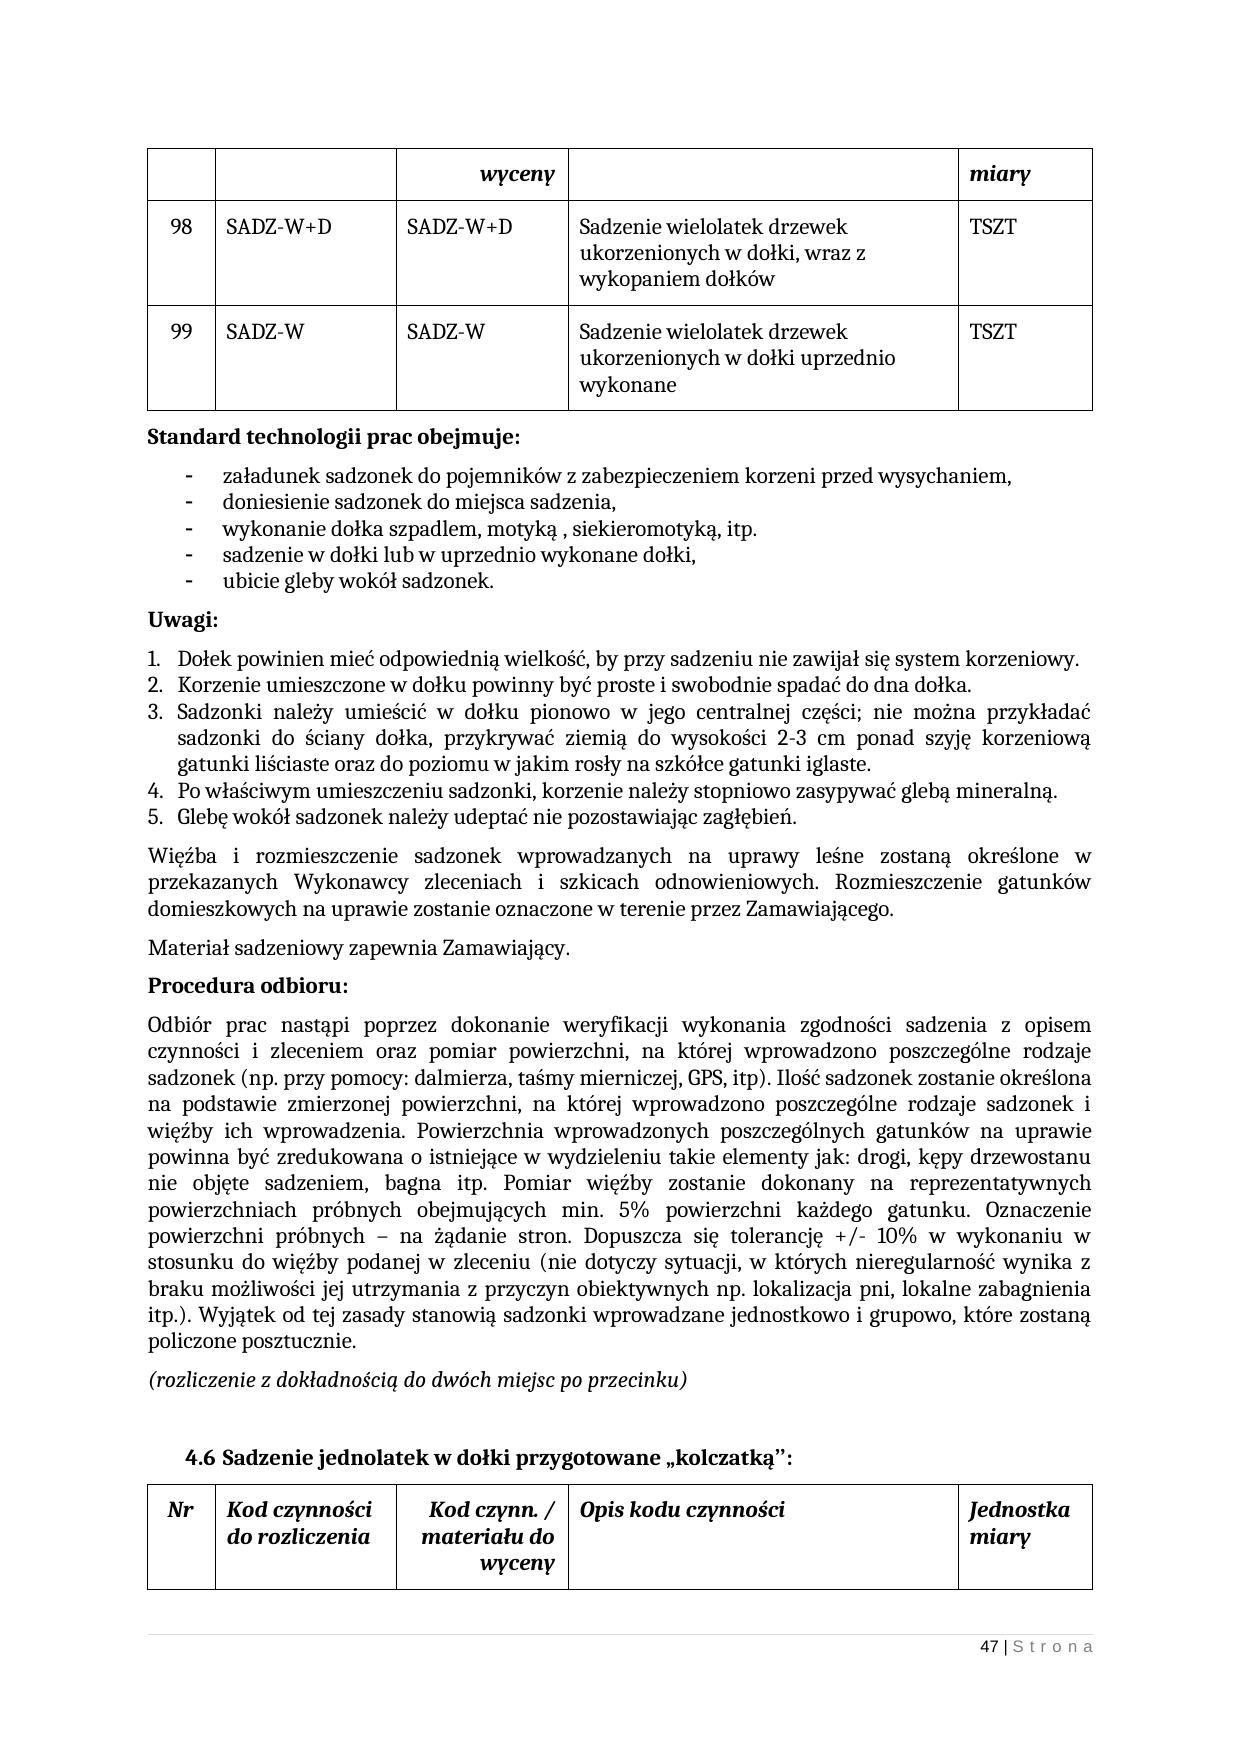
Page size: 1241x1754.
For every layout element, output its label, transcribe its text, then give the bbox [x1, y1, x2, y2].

text (rozliczenie z dokładnością do dwóch miejsc po przecinku) [148, 1367, 1093, 1393]
list Po właściwym umieszczeniu sadzonki, korzenie należy stopniowo zasypywać glebą mineralną. [148, 777, 1093, 804]
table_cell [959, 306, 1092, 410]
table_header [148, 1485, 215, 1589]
list Sadzenie jednolatek w dołki przygotowane „kolczatką’’: [185, 1445, 1093, 1471]
list sadzenie w dołki lub w uprzednio wykonane dołki, [185, 542, 1093, 568]
list wykonanie dołka szpadlem, motyką , siekieromotyką, itp. [185, 515, 1093, 542]
text Odbiór prac nastąpi poprzez dokonanie weryfikacji wykonania zgodności sadzenia z opisem czynności i zleceniem oraz pomiar powierzchni, na której wprowadzono poszczególne rodzaje sadzonek (np. przy pomocy: dalmierza, taśmy mierniczej, GPS, itp). Ilość sadzonek zostanie określona na podstawie zmierzonej powierzchni, na której wprowadzono poszczególne rodzaje sadzonek i więźby ich wprowadzenia. Powierzchnia wprowadzonych poszczególnych gatunków na uprawie powinna być zredukowana o istniejące w wydzieleniu takie elementy jak: drogi, kępy drzewostanu nie objęte sadzeniem, bagna itp. Pomiar więźby zostanie dokonany na reprezentatywnych powierzchniach próbnych obejmujących min. 5% powierzchni każdego gatunku. Oznaczenie powierzchni próbnych – na żądanie stron. Dopuszcza się tolerancję +/- 10% w wykonaniu w stosunku do więźby podanej w zleceniu (nie dotyczy sytuacji, w których nieregularność wynika z braku możliwości jej utrzymania z przyczyn obiektywnych np. lokalizacja pni, lokalne zabagnienia itp.). Wyjątek od tej zasady stanowią sadzonki wprowadzane jednostkowo i grupowo, które zostaną policzone posztucznie. [148, 1012, 1093, 1354]
list Sadzonki należy umieścić w dołku pionowo w jego centralnej części; nie można przykładać sadzonki do ściany dołka, przykrywać ziemią do wysokości 2-3 cm ponad szyję korzeniową gatunki liściaste oraz do poziomu w jakim rosły na szkółce gatunki iglaste. [148, 698, 1093, 777]
text Standard technologii prac obejmuje: [148, 424, 1093, 450]
text Więźba i rozmieszczenie sadzonek wprowadzanych na uprawy leśne zostaną określone w przekazanych Wykonawcy zleceniach i szkicach odnowieniowych. Rozmieszczenie gatunków domieszkowych na uprawie zostanie oznaczone w terenie przez Zamawiającego. [148, 843, 1093, 922]
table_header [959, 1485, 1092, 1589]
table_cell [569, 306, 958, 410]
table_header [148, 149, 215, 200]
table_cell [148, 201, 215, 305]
list Korzenie umieszczone w dołku powinny być proste i swobodnie spadać do dna dołka. [148, 672, 1093, 698]
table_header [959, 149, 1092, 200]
list załadunek sadzonek do pojemników z zabezpieczeniem korzeni przed wysychaniem, [185, 463, 1093, 489]
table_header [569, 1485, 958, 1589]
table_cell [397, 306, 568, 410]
list ubicie gleby wokół sadzonek. [185, 568, 1093, 594]
text Procedura odbioru: [148, 973, 1093, 999]
list Dołek powinien mieć odpowiednią wielkość, by przy sadzeniu nie zawijał się system korzeniowy. [148, 646, 1093, 672]
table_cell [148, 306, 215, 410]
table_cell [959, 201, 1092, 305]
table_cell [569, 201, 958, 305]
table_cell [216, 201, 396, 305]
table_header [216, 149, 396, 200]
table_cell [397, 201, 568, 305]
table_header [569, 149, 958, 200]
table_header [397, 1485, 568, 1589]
text Uwagi: [148, 607, 1093, 633]
list doniesienie sadzonek do miejsca sadzenia, [185, 489, 1093, 515]
list Glebę wokół sadzonek należy udeptać nie pozostawiając zagłębień. [148, 804, 1093, 830]
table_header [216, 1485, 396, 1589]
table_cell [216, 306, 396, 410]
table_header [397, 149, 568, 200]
text Materiał sadzeniowy zapewnia Zamawiający. [148, 934, 1093, 961]
